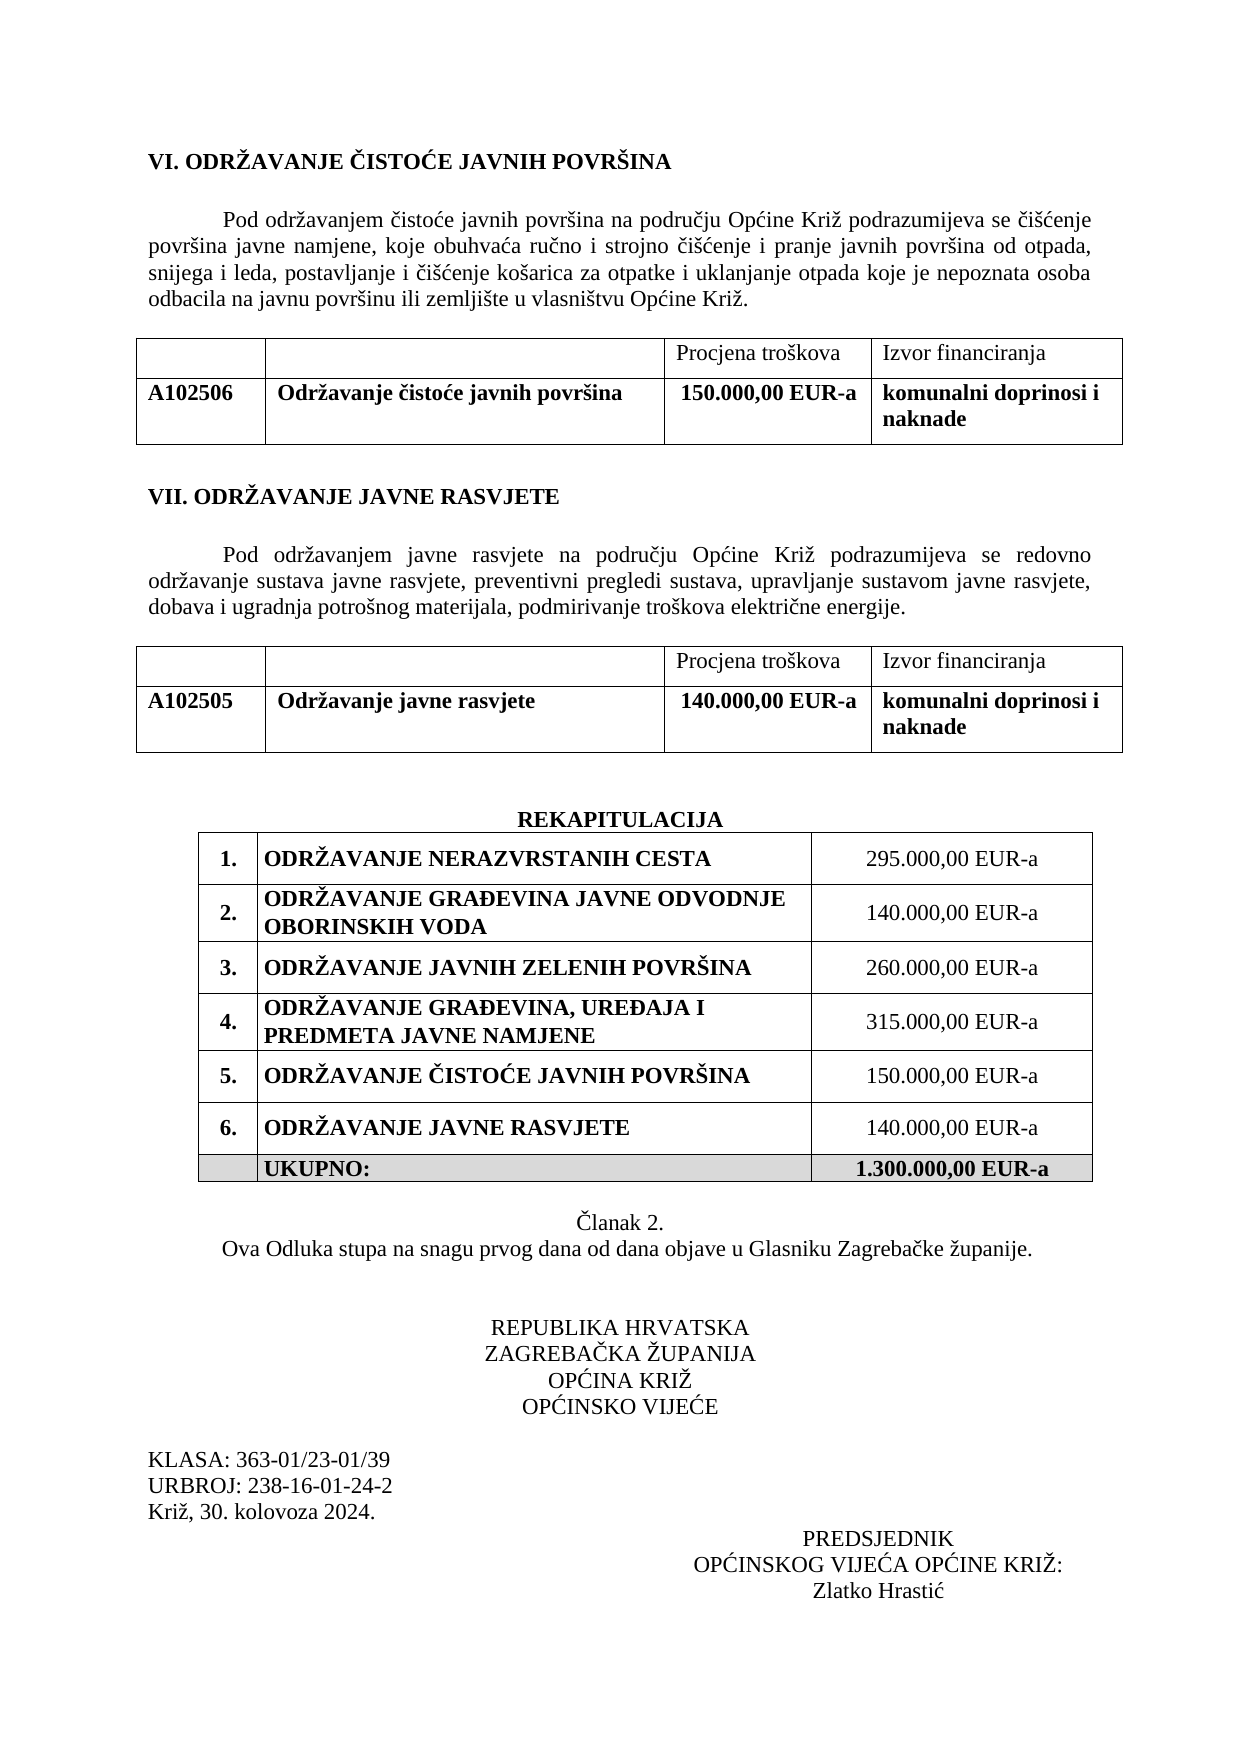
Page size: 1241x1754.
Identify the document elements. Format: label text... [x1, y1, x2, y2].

text OPĆINA KRIŽ [148, 1367, 1092, 1393]
table_cell 150.000,00 EUR-a [665, 379, 871, 444]
text URBROJ: 238-16-01-24-2 [148, 1472, 1092, 1498]
text VI. ODRŽAVANJE ČISTOĆE JAVNIH POVRŠINA [148, 140, 1092, 177]
table_cell UKUPNO: [258, 1155, 811, 1181]
table_header [137, 647, 265, 686]
text KLASA: 363-01/23-01/39 [148, 1446, 1092, 1472]
text PREDSJEDNIK [148, 1525, 1092, 1551]
table_cell ODRŽAVANJE JAVNE RASVJETE [258, 1103, 811, 1154]
text Ova Odluka stupa na snagu prvog dana od dana objave u Glasniku Zagrebačke županije. [148, 1235, 1092, 1261]
table_cell 5. [199, 1051, 257, 1102]
table_cell komunalni doprinosi i naknade [872, 687, 1122, 752]
table_cell komunalni doprinosi i naknade [872, 379, 1122, 444]
table_cell 140.000,00 EUR-a [665, 687, 871, 752]
text Članak 2. [148, 1208, 1092, 1235]
table_header [266, 339, 664, 378]
table_cell 260.000,00 EUR-a [812, 942, 1092, 993]
table_cell 4. [199, 994, 257, 1050]
table_cell ODRŽAVANJE GRAĐEVINA, UREĐAJA I PREDMETA JAVNE NAMJENE [258, 994, 811, 1050]
text OPĆINSKO VIJEĆE [148, 1393, 1092, 1419]
text Zlatko Hrastić [148, 1577, 1092, 1604]
text REPUBLIKA HRVATSKA [148, 1314, 1092, 1340]
text Križ, 30. kolovoza 2024. [148, 1498, 1092, 1525]
text OPĆINSKOG VIJEĆA OPĆINE KRIŽ: [148, 1551, 1092, 1577]
table_header Procjena troškova [665, 647, 871, 686]
table_header Izvor financiranja [872, 647, 1122, 686]
table_cell 315.000,00 EUR-a [812, 994, 1092, 1050]
table_cell A102505 [137, 687, 265, 752]
table_cell 6. [199, 1103, 257, 1154]
table_cell Održavanje čistoće javnih površina [266, 379, 664, 444]
text ZAGREBAČKA ŽUPANIJA [148, 1340, 1092, 1367]
table_cell 140.000,00 EUR-a [812, 1103, 1092, 1154]
text Pod održavanjem čistoće javnih površina na području Općine Križ podrazumijeva se čišćenje površina javne namjene, koje obuhvaća ručno i strojno čišćenje i pranje javnih površina od otpada, snijega i leda, postavljanje i čišćenje košarica za otpatke i uklanjanje otpada koje je nepoznata osoba odbacila na javnu površinu ili zemljište u vlasništvu Općine Križ. [148, 206, 1092, 311]
table_cell 1.300.000,00 EUR-a [812, 1155, 1092, 1181]
table_header Izvor financiranja [872, 339, 1122, 378]
text REKAPITULACIJA [148, 806, 1092, 832]
table_cell ODRŽAVANJE GRAĐEVINA JAVNE ODVODNJE OBORINSKIH VODA [258, 885, 811, 941]
table_cell 2. [199, 885, 257, 941]
table_cell ODRŽAVANJE JAVNIH ZELENIH POVRŠINA [258, 942, 811, 993]
table_cell 150.000,00 EUR-a [812, 1051, 1092, 1102]
table_header [137, 339, 265, 378]
table_header 295.000,00 EUR-a [812, 833, 1092, 884]
table_header ODRŽAVANJE NERAZVRSTANIH CESTA [258, 833, 811, 884]
table_cell Održavanje javne rasvjete [266, 687, 664, 752]
table_header 1. [199, 833, 257, 884]
table_cell A102506 [137, 379, 265, 444]
table_cell 140.000,00 EUR-a [812, 885, 1092, 941]
text VII. ODRŽAVANJE JAVNE RASVJETE [148, 475, 1092, 512]
table_header [266, 647, 664, 686]
table_cell ODRŽAVANJE ČISTOĆE JAVNIH POVRŠINA [258, 1051, 811, 1102]
table_cell 3. [199, 942, 257, 993]
table_cell [199, 1155, 257, 1181]
table_header Procjena troškova [665, 339, 871, 378]
text Pod održavanjem javne rasvjete na području Općine Križ podrazumijeva se redovno održavanje sustava javne rasvjete, preventivni pregledi sustava, upravljanje sustavom javne rasvjete, dobava i ugradnja potrošnog materijala, podmirivanje troškova električne energije. [148, 541, 1092, 620]
